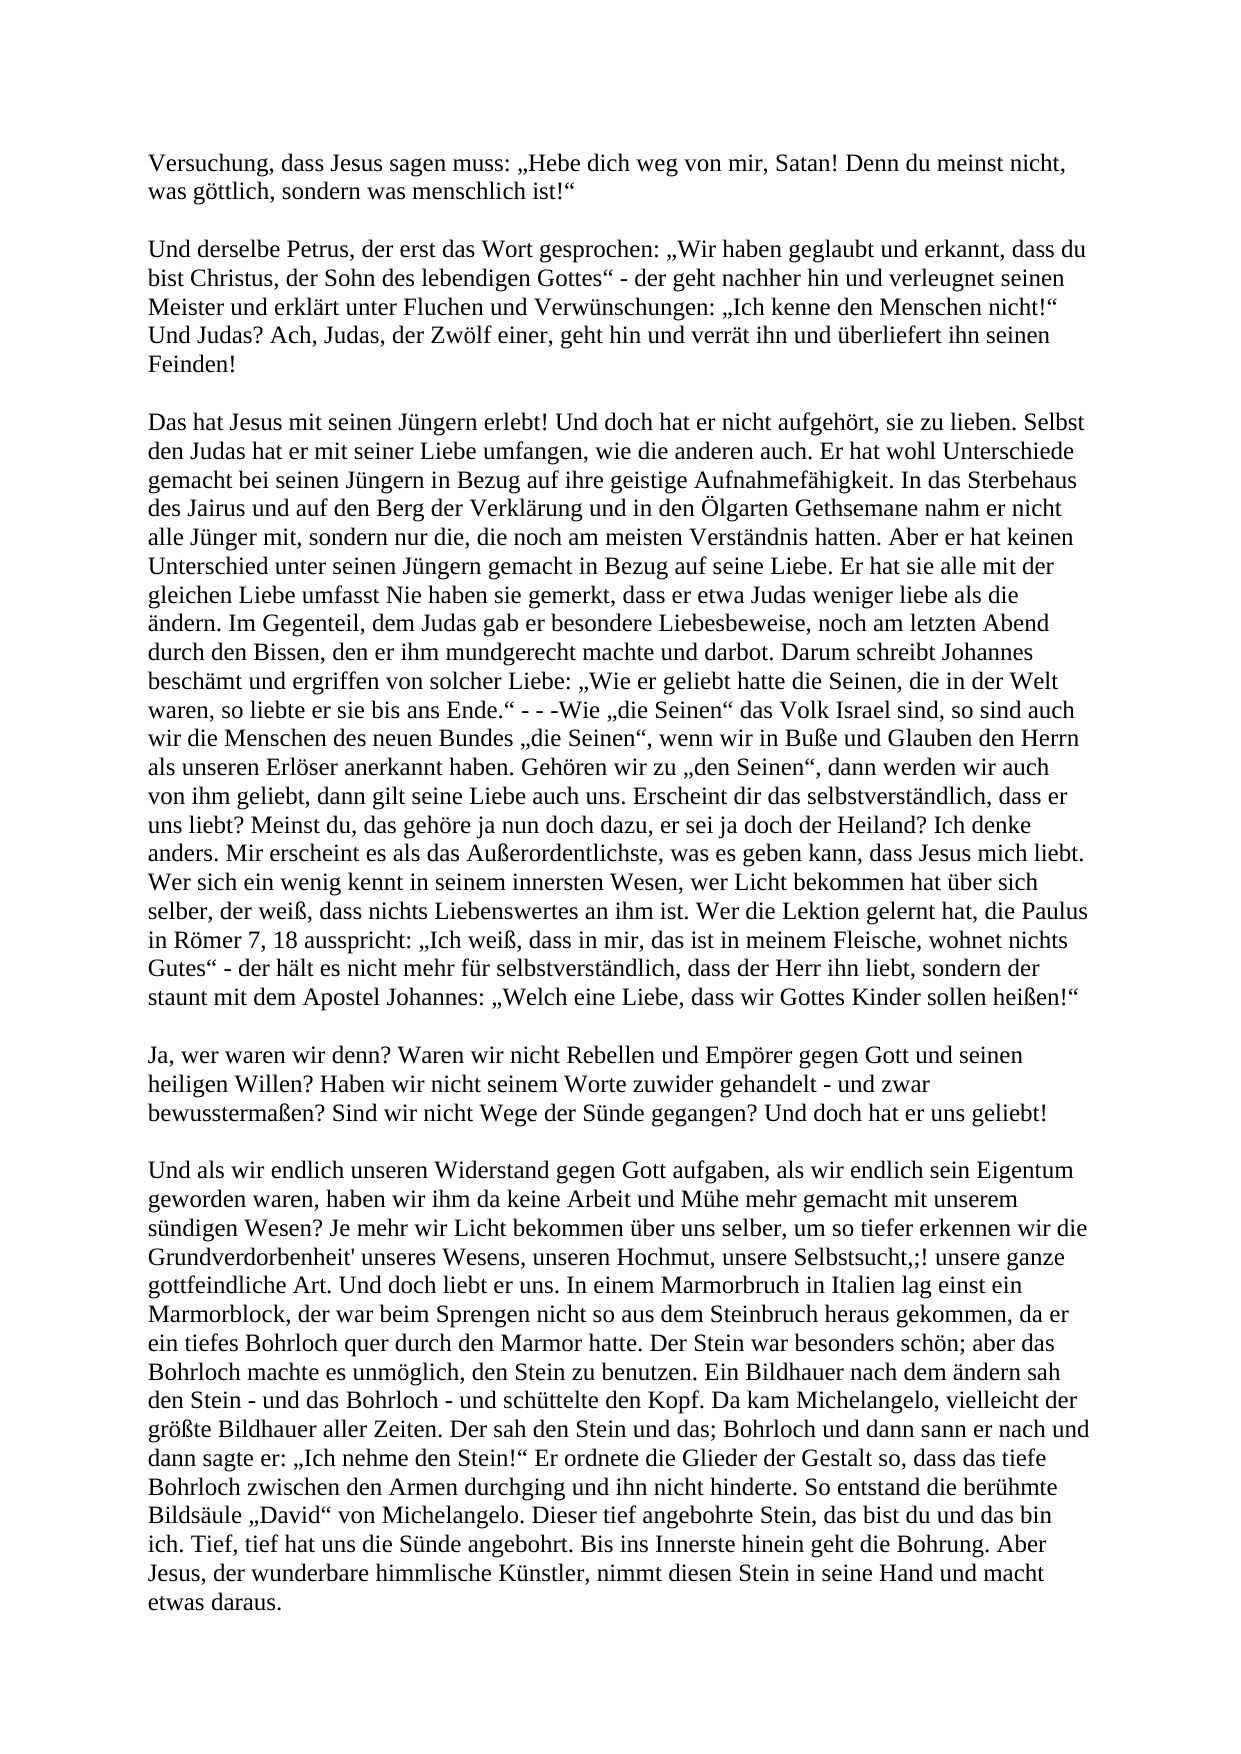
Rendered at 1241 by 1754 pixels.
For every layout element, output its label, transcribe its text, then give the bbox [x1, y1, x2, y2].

text Und als wir endlich unseren Widerstand gegen Gott aufgaben, als wir endlich sein Eigentum geworden waren, haben wir ihm da keine Arbeit und Mühe mehr gemacht mit unserem sündigen Wesen? Je mehr wir Licht bekommen über uns selber, um so tiefer erkennen wir die Grundverdorbenheit' unseres Wesens, unseren Hochmut, unsere Selbstsucht,;! unsere ganze gottfeindliche Art. Und doch liebt er uns. In einem Marmorbruch in Italien lag einst ein Marmorblock, der war beim Sprengen nicht so aus dem Steinbruch heraus gekommen, da er ein tiefes Bohrloch quer durch den Marmor hatte. Der Stein war besonders schön; aber das Bohrloch machte es unmöglich, den Stein zu benutzen. Ein Bildhauer nach dem ändern sah den Stein - und das Bohrloch - und schüttelte den Kopf. Da kam Michelangelo, vielleicht der größte Bildhauer aller Zeiten. Der sah den Stein und das; Bohrloch und dann sann er nach und dann sagte er: „Ich nehme den Stein!“ Er ordnete die Glieder der Gestalt so, dass das tiefe Bohrloch zwischen den Armen durchging und ihn nicht hinderte. So entstand die berühmte Bildsäule „David“ von Michelangelo. Dieser tief angebohrte Stein, das bist du und das bin ich. Tief, tief hat uns die Sünde angebohrt. Bis ins Innerste hinein geht die Bohrung. Aber Jesus, der wunderbare himmlische Künstler, nimmt diesen Stein in seine Hand und macht etwas daraus. [148, 1156, 1093, 1616]
text Und derselbe Petrus, der erst das Wort gesprochen: „Wir haben geglaubt und erkannt, dass du bist Christus, der Sohn des lebendigen Gottes“ - der geht nachher hin und verleugnet seinen Meister und erklärt unter Fluchen und Verwünschungen: „Ich kenne den Menschen nicht!“ Und Judas? Ach, Judas, der Zwölf einer, geht hin und verrät ihn und überliefert ihn seinen Feinden! [148, 234, 1093, 378]
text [148, 148, 1093, 205]
text Ja, wer waren wir denn? Waren wir nicht Rebellen und Empörer gegen Gott und seinen heiligen Willen? Haben wir nicht seinem Worte zuwider gehandelt - und zwar bewusstermaßen? Sind wir nicht Wege der Sünde gegangen? Und doch hat er uns geliebt! [148, 1040, 1093, 1126]
text Das hat Jesus mit seinen Jüngern erlebt! Und doch hat er nicht aufgehört, sie zu lieben. Selbst den Judas hat er mit seiner Liebe umfangen, wie die anderen auch. Er hat wohl Unterschiede gemacht bei seinen Jüngern in Bezug auf ihre geistige Aufnahmefähigkeit. In das Sterbehaus des Jairus und auf den Berg der Verklärung und in den Ölgarten Gethsemane nahm er nicht alle Jünger mit, sondern nur die, die noch am meisten Verständnis hatten. Aber er hat keinen Unterschied unter seinen Jüngern gemacht in Bezug auf seine Liebe. Er hat sie alle mit der gleichen Liebe umfasst Nie haben sie gemerkt, dass er etwa Judas weniger liebe als die ändern. Im Gegenteil, dem Judas gab er besondere Liebesbeweise, noch am letzten Abend durch den Bissen, den er ihm mundgerecht machte und darbot. Darum schreibt Johannes beschämt und ergriffen von solcher Liebe: „Wie er geliebt hatte die Seinen, die in der Welt waren, so liebte er sie bis ans Ende.“ - - -Wie „die Seinen“ das Volk Israel sind, so sind auch wir die Menschen des neuen Bundes „die Seinen“, wenn wir in Buße und Glauben den Herrn als unseren Erlöser anerkannt haben. Gehören wir zu „den Seinen“, dann werden wir auch von ihm geliebt, dann gilt seine Liebe auch uns. Erscheint dir das selbstverständlich, dass er uns liebt? Meinst du, das gehöre ja nun doch dazu, er sei ja doch der Heiland? Ich denke anders. Mir erscheint es als das Außerordentlichste, was es geben kann, dass Jesus mich liebt. Wer sich ein wenig kennt in seinem innersten Wesen, wer Licht bekommen hat über sich selber, der weiß, dass nichts Liebenswertes an ihm ist. Wer die Lektion gelernt hat, die Paulus in Römer 7, 18 ausspricht: „Ich weiß, dass in mir, das ist in meinem Fleische, wohnet nichts Gutes“ - der hält es nicht mehr für selbstverständlich, dass der Herr ihn liebt, sondern der staunt mit dem Apostel Johannes: „Welch eine Liebe, dass wir Gottes Kinder sollen heißen!“ [148, 407, 1093, 1011]
